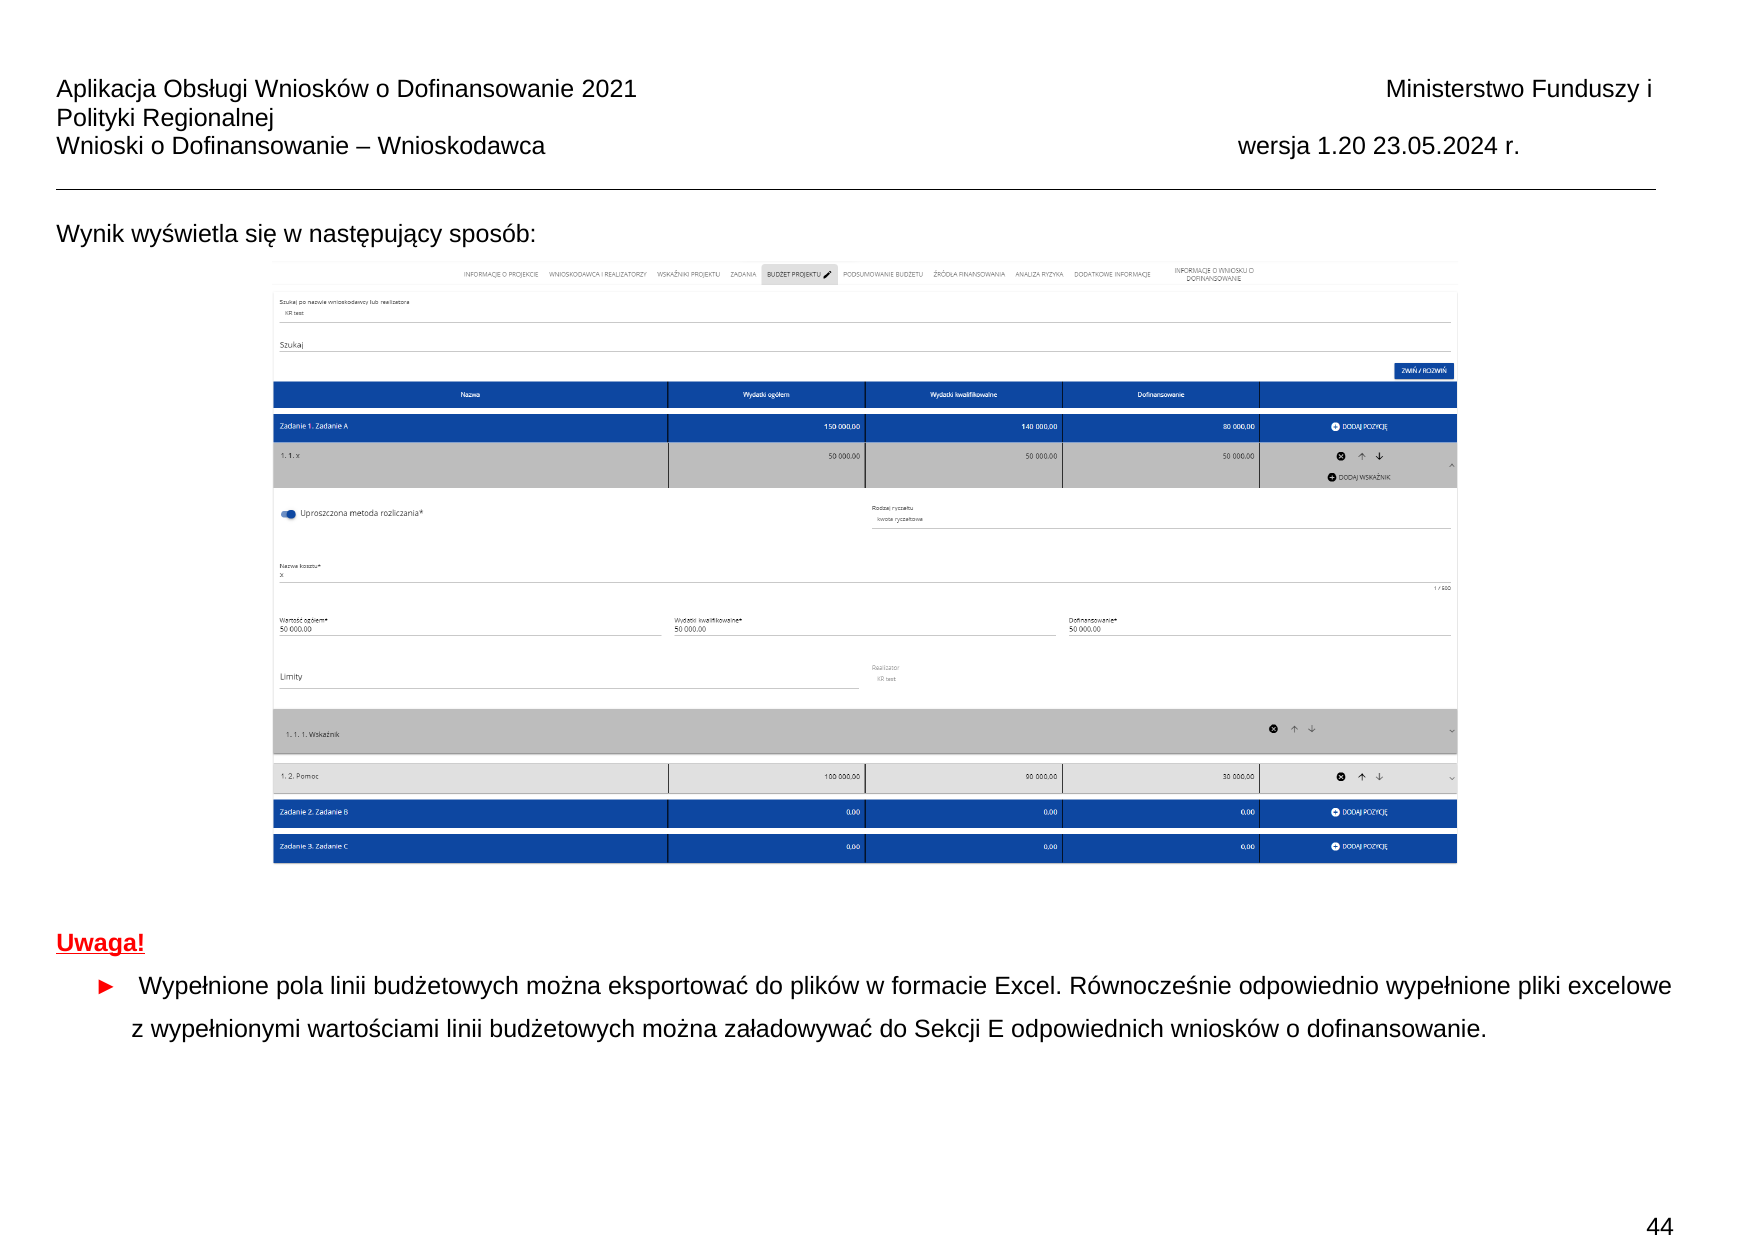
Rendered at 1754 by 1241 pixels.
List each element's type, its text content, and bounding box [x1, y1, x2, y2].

picture [272, 261, 1459, 871]
list Wypełnione pola linii budżetowych można eksportować do plików w formacie Excel. Równocześnie odpowiednio wypełnione pliki excelowe z wypełnionymi wartościami linii budżetowych można załadowywać do Sekcji E odpowiednich wniosków o dofinansowanie. [94, 971, 1674, 1043]
text Wynik wyświetla się w następujący sposób: [56, 219, 1674, 247]
text Uwaga! [56, 928, 1674, 957]
